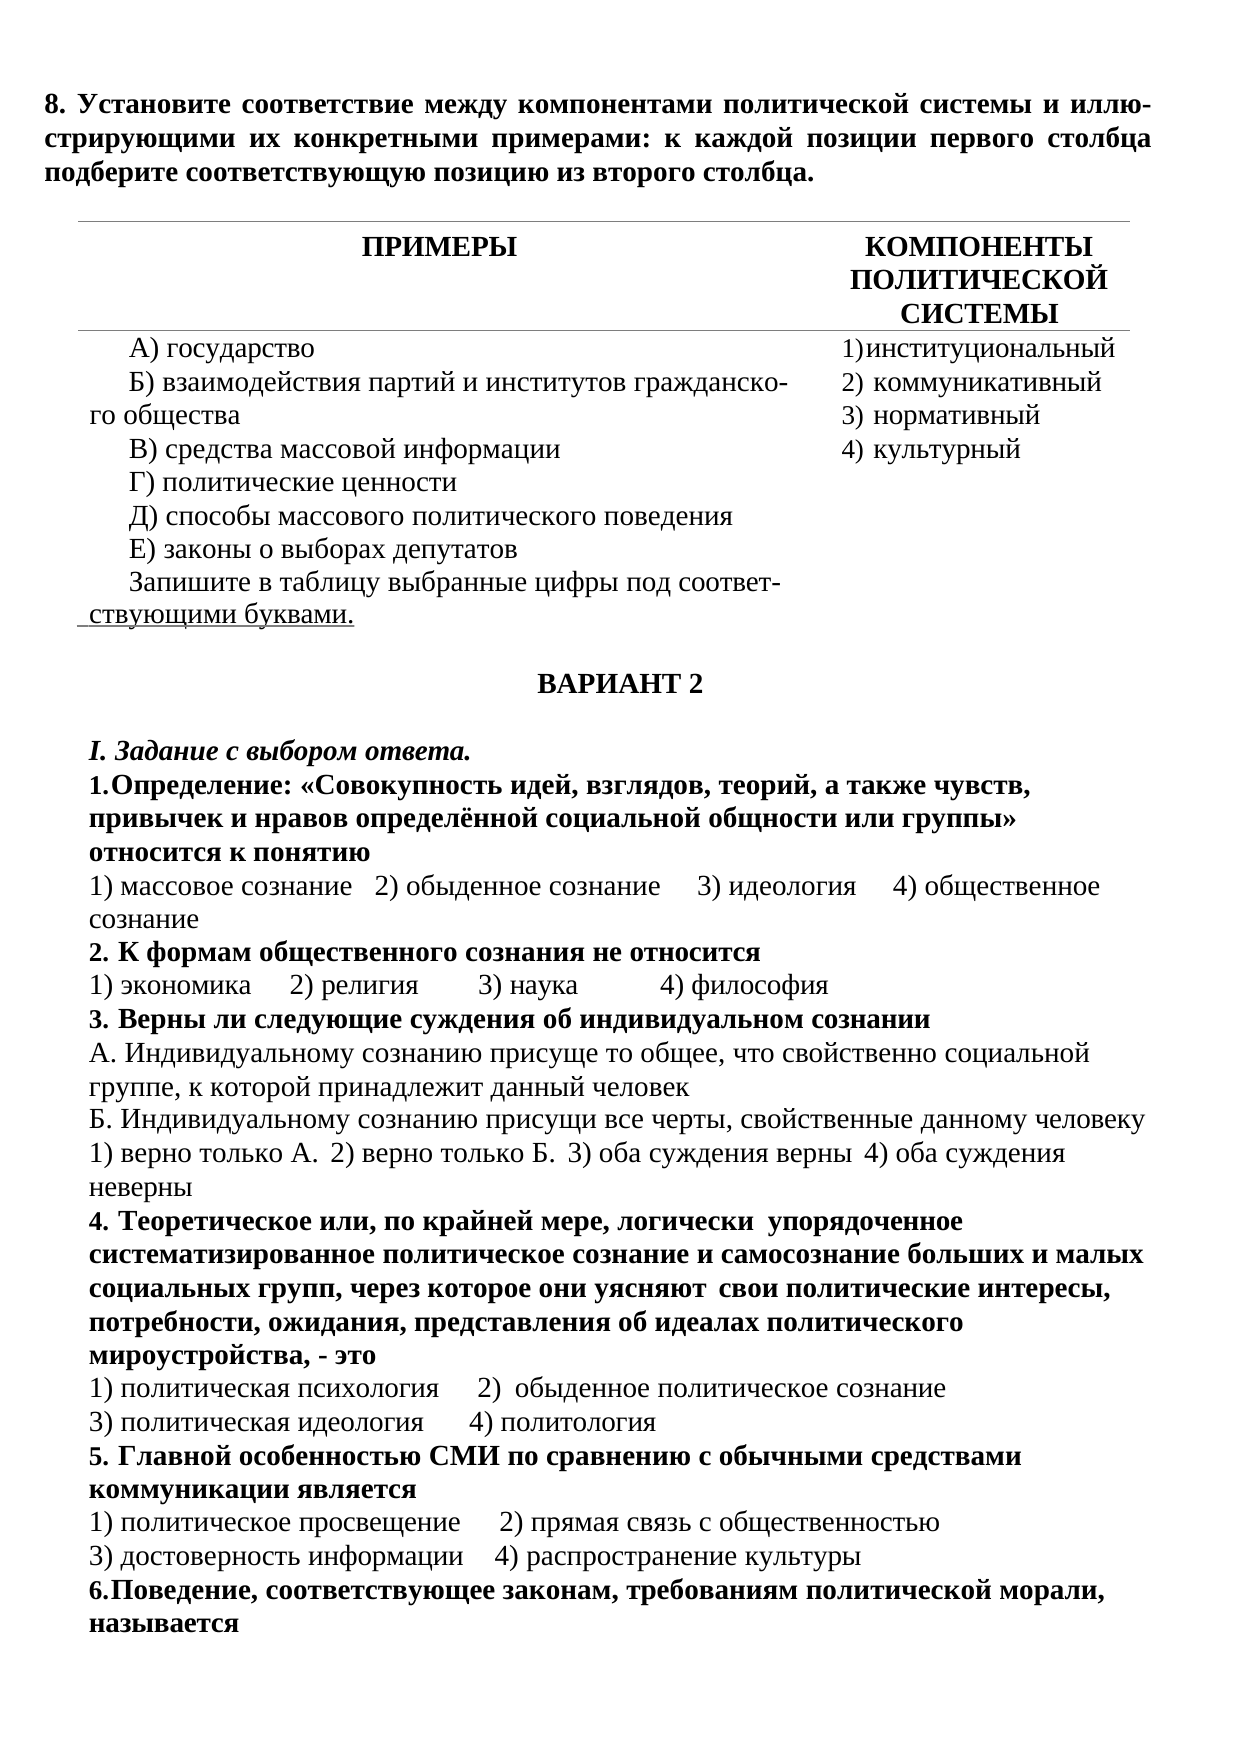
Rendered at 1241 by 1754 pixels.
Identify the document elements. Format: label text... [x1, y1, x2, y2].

list Задание с выбором ответа. [89, 734, 1226, 767]
list Теоретическое или, по крайней мере, логически упорядоченное [89, 1203, 1226, 1236]
list К формам общественного сознания не относится [89, 935, 1226, 968]
text 3) достоверность информации 4) распространение культуры [89, 1538, 1226, 1572]
text 1) экономика 2) религия 3) наука 4) философия [89, 968, 1226, 1001]
list Верны ли следующие суждения об индивидуальном сознании [89, 1002, 1226, 1035]
text 1) верно только А. 2) верно только Б. 3) оба суждения верны 4) оба суждения неверны [89, 1136, 1142, 1203]
table_header КОМПОНЕНТЫ ПОЛИТИЧЕСКОЙ СИСТЕМЫ [815, 222, 1130, 330]
text 1) массовое сознание 2) обыденное сознание 3) идеология 4) общественное сознание [89, 868, 1101, 935]
text 1) политическое просвещение 2) прямая связь с общественностью [89, 1505, 1226, 1538]
table_cell институциональный коммуникативный нормативный культурный [815, 331, 1130, 631]
list Установите соответствие между компонентами политической системы и иллю- стрирующими их конкретными примерами: к каждой позиции первого столбца подберите соответствующую позицию из второго столбца. [44, 87, 1152, 187]
list Определение: «Совокупность идей, взглядов, теорий, а также чувств, привычек и нравов определённой социальной общности или группы» относится к понятию [89, 767, 1031, 868]
text ВАРИАНТ 2 [29, 666, 1212, 700]
list Поведение, соответствующее законам, требованиям политической морали, называется [89, 1572, 1105, 1639]
text Б. Индивидуальному сознанию присущи все черты, свойственные данному человеку [89, 1102, 1226, 1136]
list Главной особенностью СМИ по сравнению с обычными средствами коммуникации является [89, 1438, 1022, 1505]
table_header ПРИМЕРЫ [78, 222, 815, 330]
text 3) политическая идеология 4) политология [89, 1404, 1226, 1437]
table_cell государство Б) взаимодействия партий и институтов гражданско- го общества средства массовой информации Г) политические ценности Д) способы массового политического поведения Е) законы о выборах депутатов Запишите в таблицу выбранные цифры под соответ- ствующими буквами. [78, 331, 815, 631]
text систематизированное политическое сознание и самосознание больших и малых социальных групп, через которое они уясняют свои политические интересы, потребности, ожидания, представления об идеалах политического мироустройства, - это [89, 1237, 1152, 1371]
text 1) политическая психология 2) обыденное политическое сознание [89, 1371, 1226, 1404]
text А. Индивидуальному сознанию присуще то общее, что свойственно социальной группе, к которой принадлежит данный человек [89, 1035, 1142, 1102]
